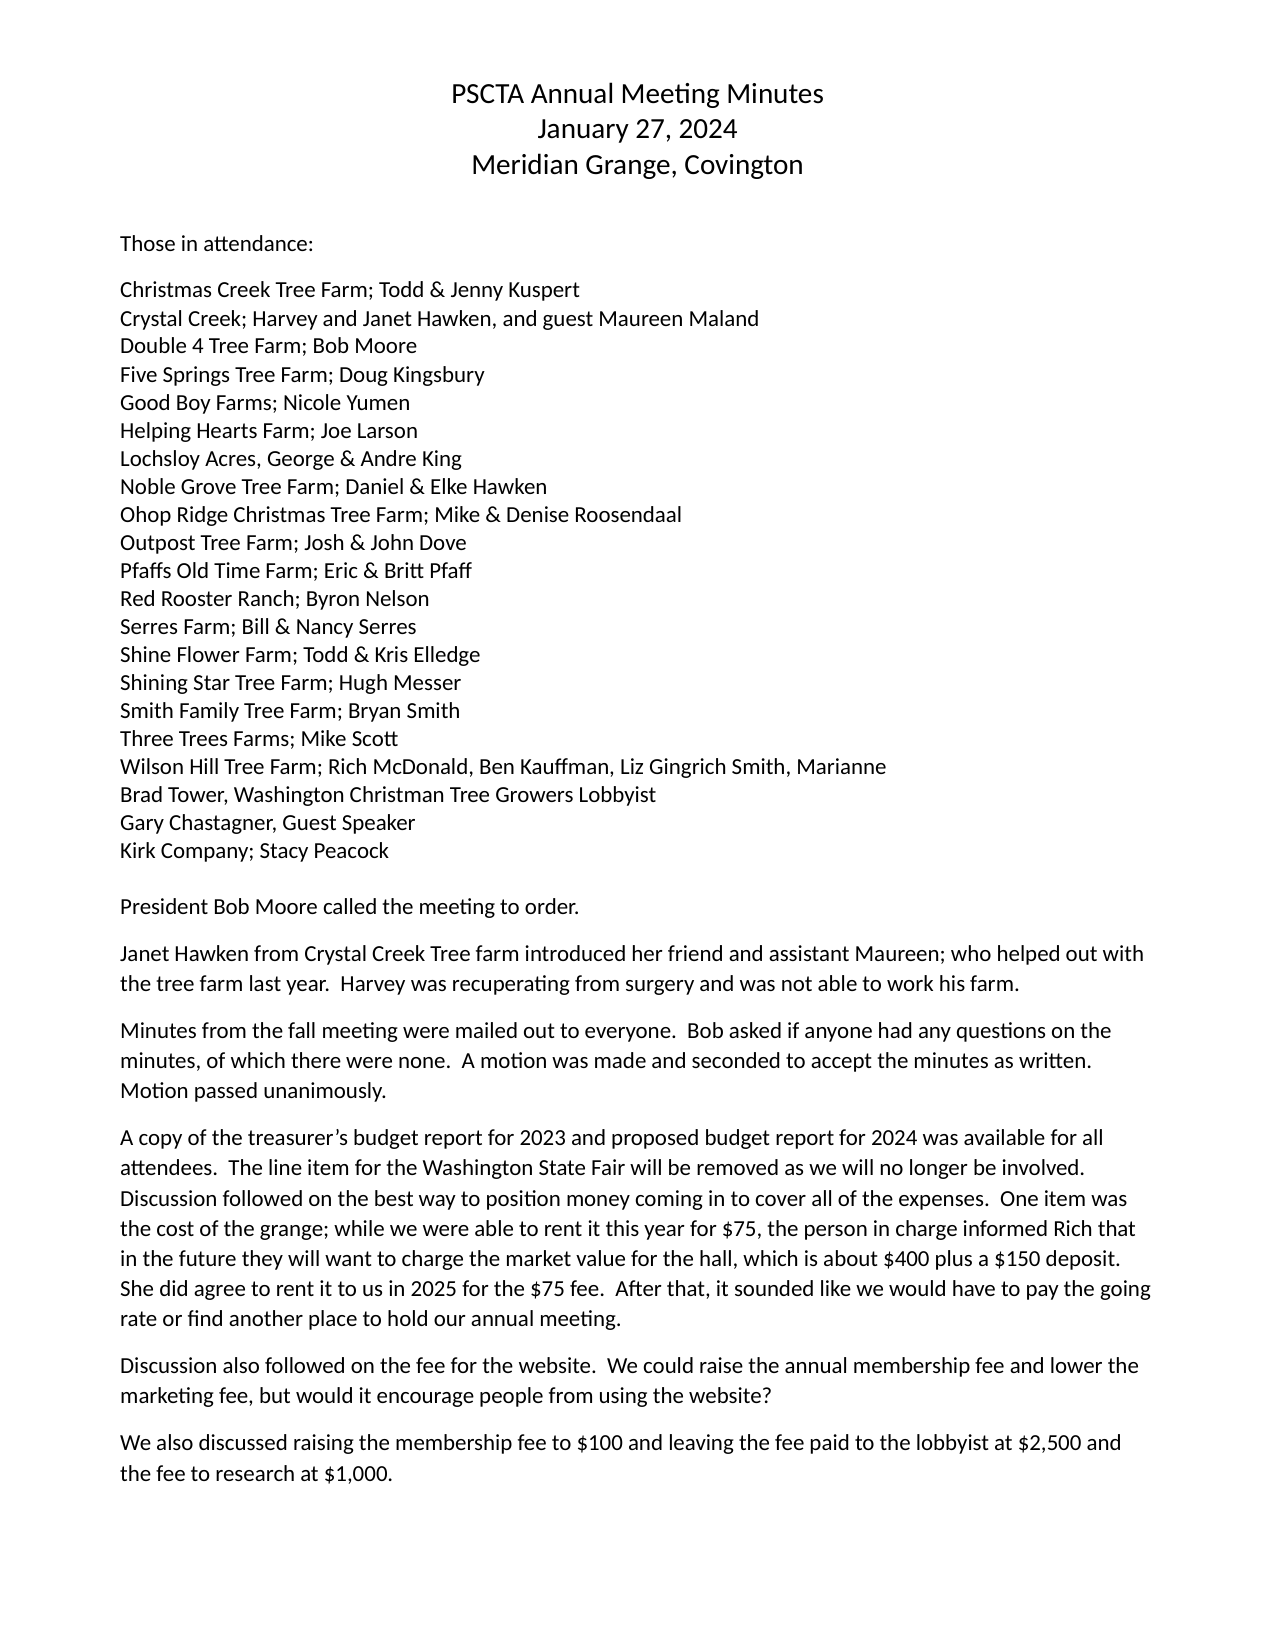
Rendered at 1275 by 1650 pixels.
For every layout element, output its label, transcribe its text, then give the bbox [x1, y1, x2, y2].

text Noble Grove Tree Farm; Daniel & Elke Hawken [120, 472, 1155, 500]
text Outpost Tree Farm; Josh & John Dove [120, 528, 1155, 556]
text PSCTA Annual Meeting Minutes [120, 75, 1155, 111]
text Discussion also followed on the fee for the website. We could raise the annual membership fee and lower the marketing fee, but would it encourage people from using the website? [120, 1351, 1155, 1410]
text Five Springs Tree Farm; Doug Kingsbury [120, 360, 1155, 388]
text Shine Flower Farm; Todd & Kris Elledge [120, 640, 1155, 668]
text Meridian Grange, Covington [120, 146, 1155, 182]
text Christmas Creek Tree Farm; Todd & Jenny Kuspert [120, 276, 1155, 304]
text We also discussed raising the membership fee to $100 and leaving the fee paid to the lobbyist at $2,500 and the fee to research at $1,000. [120, 1428, 1155, 1487]
text Wilson Hill Tree Farm; Rich McDonald, Ben Kauffman, Liz Gingrich Smith, Marianne [120, 752, 1155, 780]
text President Bob Moore called the meeting to order. [120, 892, 1155, 920]
text Kirk Company; Stacy Peacock [120, 836, 1155, 864]
text Brad Tower, Washington Christman Tree Growers Lobbyist [120, 780, 1155, 808]
text January 27, 2024 [120, 111, 1155, 146]
text Double 4 Tree Farm; Bob Moore [120, 332, 1155, 360]
text Smith Family Tree Farm; Bryan Smith [120, 696, 1155, 724]
text Gary Chastagner, Guest Speaker [120, 808, 1155, 836]
text Serres Farm; Bill & Nancy Serres [120, 612, 1155, 640]
text Pfaffs Old Time Farm; Eric & Britt Pfaff [120, 556, 1155, 584]
text Good Boy Farms; Nicole Yumen [120, 388, 1155, 416]
text Ohop Ridge Christmas Tree Farm; Mike & Denise Roosendaal [120, 500, 1155, 528]
text Red Rooster Ranch; Byron Nelson [120, 584, 1155, 612]
text Helping Hearts Farm; Joe Larson [120, 416, 1155, 444]
text Those in attendance: [120, 229, 1155, 257]
text Lochsloy Acres, George & Andre King [120, 444, 1155, 472]
text Janet Hawken from Crystal Creek Tree farm introduced her friend and assistant Maureen; who helped out with the tree farm last year. Harvey was recuperating from surgery and was not able to work his farm. [120, 939, 1155, 997]
text Three Trees Farms; Mike Scott [120, 724, 1155, 752]
text Crystal Creek; Harvey and Janet Hawken, and guest Maureen Maland [120, 304, 1155, 332]
text A copy of the treasurer’s budget report for 2023 and proposed budget report for 2024 was available for all attendees. The line item for the Washington State Fair will be removed as we will no longer be involved. Discussion followed on the best way to position money coming in to cover all of the expenses. One item was the cost of the grange; while we were able to rent it this year for $75, the person in charge informed Rich that in the future they will want to charge the market value for the hall, which is about $400 plus a $150 deposit. She did agree to rent it to us in 2025 for the $75 fee. After that, it sounded like we would have to pay the going rate or find another place to hold our annual meeting. [120, 1123, 1155, 1333]
text Minutes from the fall meeting were mailed out to everyone. Bob asked if anyone had any questions on the minutes, of which there were none. A motion was made and seconded to accept the minutes as written. Motion passed unanimously. [120, 1016, 1155, 1104]
text Shining Star Tree Farm; Hugh Messer [120, 668, 1155, 696]
